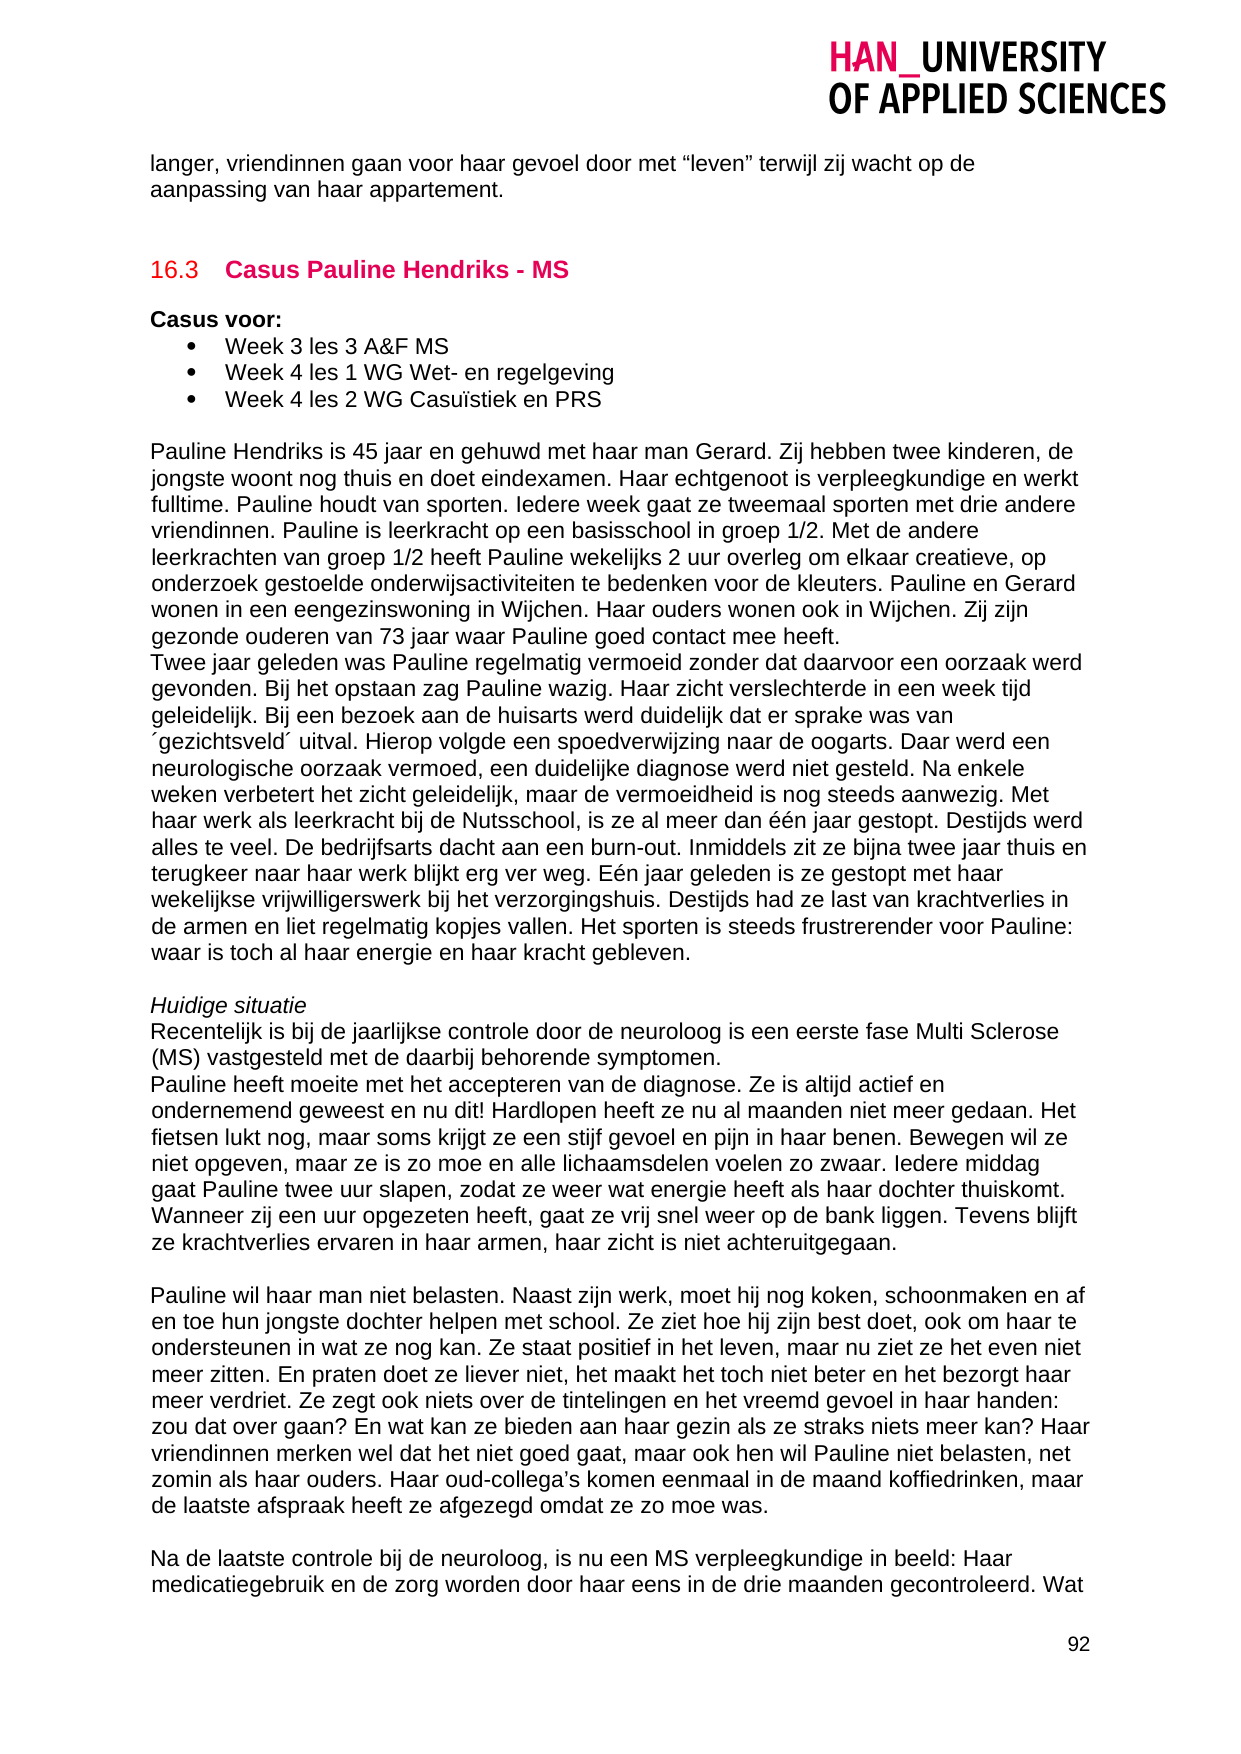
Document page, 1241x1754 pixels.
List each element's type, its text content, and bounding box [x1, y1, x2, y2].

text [150, 150, 1090, 203]
text Pauline heeft moeite met het accepteren van de diagnose. Ze is altijd actief en ondernemend geweest en nu dit! Hardlopen heeft ze nu al maanden niet meer gedaan. Het fietsen lukt nog, maar soms krijgt ze een stijf gevoel en pijn in haar benen. Bewegen wil ze niet opgeven, maar ze is zo moe en alle lichaamsdelen voelen zo zwaar. Iedere middag gaat Pauline twee uur slapen, zodat ze weer wat energie heeft als haar dochter thuiskomt. Wanneer zij een uur opgezeten heeft, gaat ze vrij snel weer op de bank liggen. Tevens blijft ze krachtverlies ervaren in haar armen, haar zicht is niet achteruitgegaan. [150, 1071, 1090, 1255]
text Twee jaar geleden was Pauline regelmatig vermoeid zonder dat daarvoor een oorzaak werd gevonden. Bij het opstaan zag Pauline wazig. Haar zicht verslechterde in een week tijd geleidelijk. Bij een bezoek aan de huisarts werd duidelijk dat er sprake was van ´gezichtsveld´ uitval. Hierop volgde een spoedverwijzing naar de oogarts. Daar werd een neurologische oorzaak vermoed, een duidelijke diagnose werd niet gesteld. Na enkele weken verbetert het zicht geleidelijk, maar de vermoeidheid is nog steeds aanwezig. Met haar werk als leerkracht bij de Nutsschool, is ze al meer dan één jaar gestopt. Destijds werd alles te veel. De bedrijfsarts dacht aan een burn-out. Inmiddels zit ze bijna twee jaar thuis en terugkeer naar haar werk blijkt erg ver weg. Eén jaar geleden is ze gestopt met haar wekelijkse vrijwilligerswerk bij het verzorgingshuis. Destijds had ze last van krachtverlies in de armen en liet regelmatig kopjes vallen. Het sporten is steeds frustrerender voor Pauline: waar is toch al haar energie en haar kracht gebleven. [150, 649, 1090, 965]
text Casus voor: [150, 306, 1090, 333]
text Pauline wil haar man niet belasten. Naast zijn werk, moet hij nog koken, schoonmaken en af en toe hun jongste dochter helpen met school. Ze ziet hoe hij zijn best doet, ook om haar te ondersteunen in wat ze nog kan. Ze staat positief in het leven, maar nu ziet ze het even niet meer zitten. En praten doet ze liever niet, het maakt het toch niet beter en het bezorgt haar meer verdriet. Ze zegt ook niets over de tintelingen en het vreemd gevoel in haar handen: zou dat over gaan? En wat kan ze bieden aan haar gezin als ze straks niets meer kan? Haar vriendinnen merken wel dat het niet goed gaat, maar ook hen wil Pauline niet belasten, net zomin als haar ouders. Haar oud-collega’s komen eenmaal in de maand koffiedrinken, maar de laatste afspraak heeft ze afgezegd omdat ze zo moe was. [150, 1282, 1090, 1519]
picture [0, 0, 1241, 212]
text Pauline Hendriks is 45 jaar en gehuwd met haar man Gerard. Zij hebben twee kinderen, de jongste woont nog thuis en doet eindexamen. Haar echtgenoot is verpleegkundige en werkt fulltime. Pauline houdt van sporten. Iedere week gaat ze tweemaal sporten met drie andere vriendinnen. Pauline is leerkracht op een basisschool in groep 1/2. Met de andere leerkrachten van groep 1/2 heeft Pauline wekelijks 2 uur overleg om elkaar creatieve, op onderzoek gestoelde onderwijsactiviteiten te bedenken voor de kleuters. Pauline en Gerard wonen in een eengezinswoning in Wijchen. Haar ouders wonen ook in Wijchen. Zij zijn gezonde ouderen van 73 jaar waar Pauline goed contact mee heeft. [150, 438, 1090, 649]
subtitle Casus Pauline Hendriks - MS [107, 255, 1090, 284]
list Week 4 les 1 WG Wet- en regelgeving [187, 359, 1090, 386]
list Week 4 les 2 WG Casuïstiek en PRS [187, 386, 1090, 412]
text Huidige situatie [150, 992, 1090, 1018]
list Week 3 les 3 A&F MS [187, 333, 1090, 359]
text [150, 1545, 1090, 1598]
text Recentelijk is bij de jaarlijkse controle door de neuroloog is een eerste fase Multi Sclerose (MS) vastgesteld met de daarbij behorende symptomen. [150, 1018, 1090, 1071]
